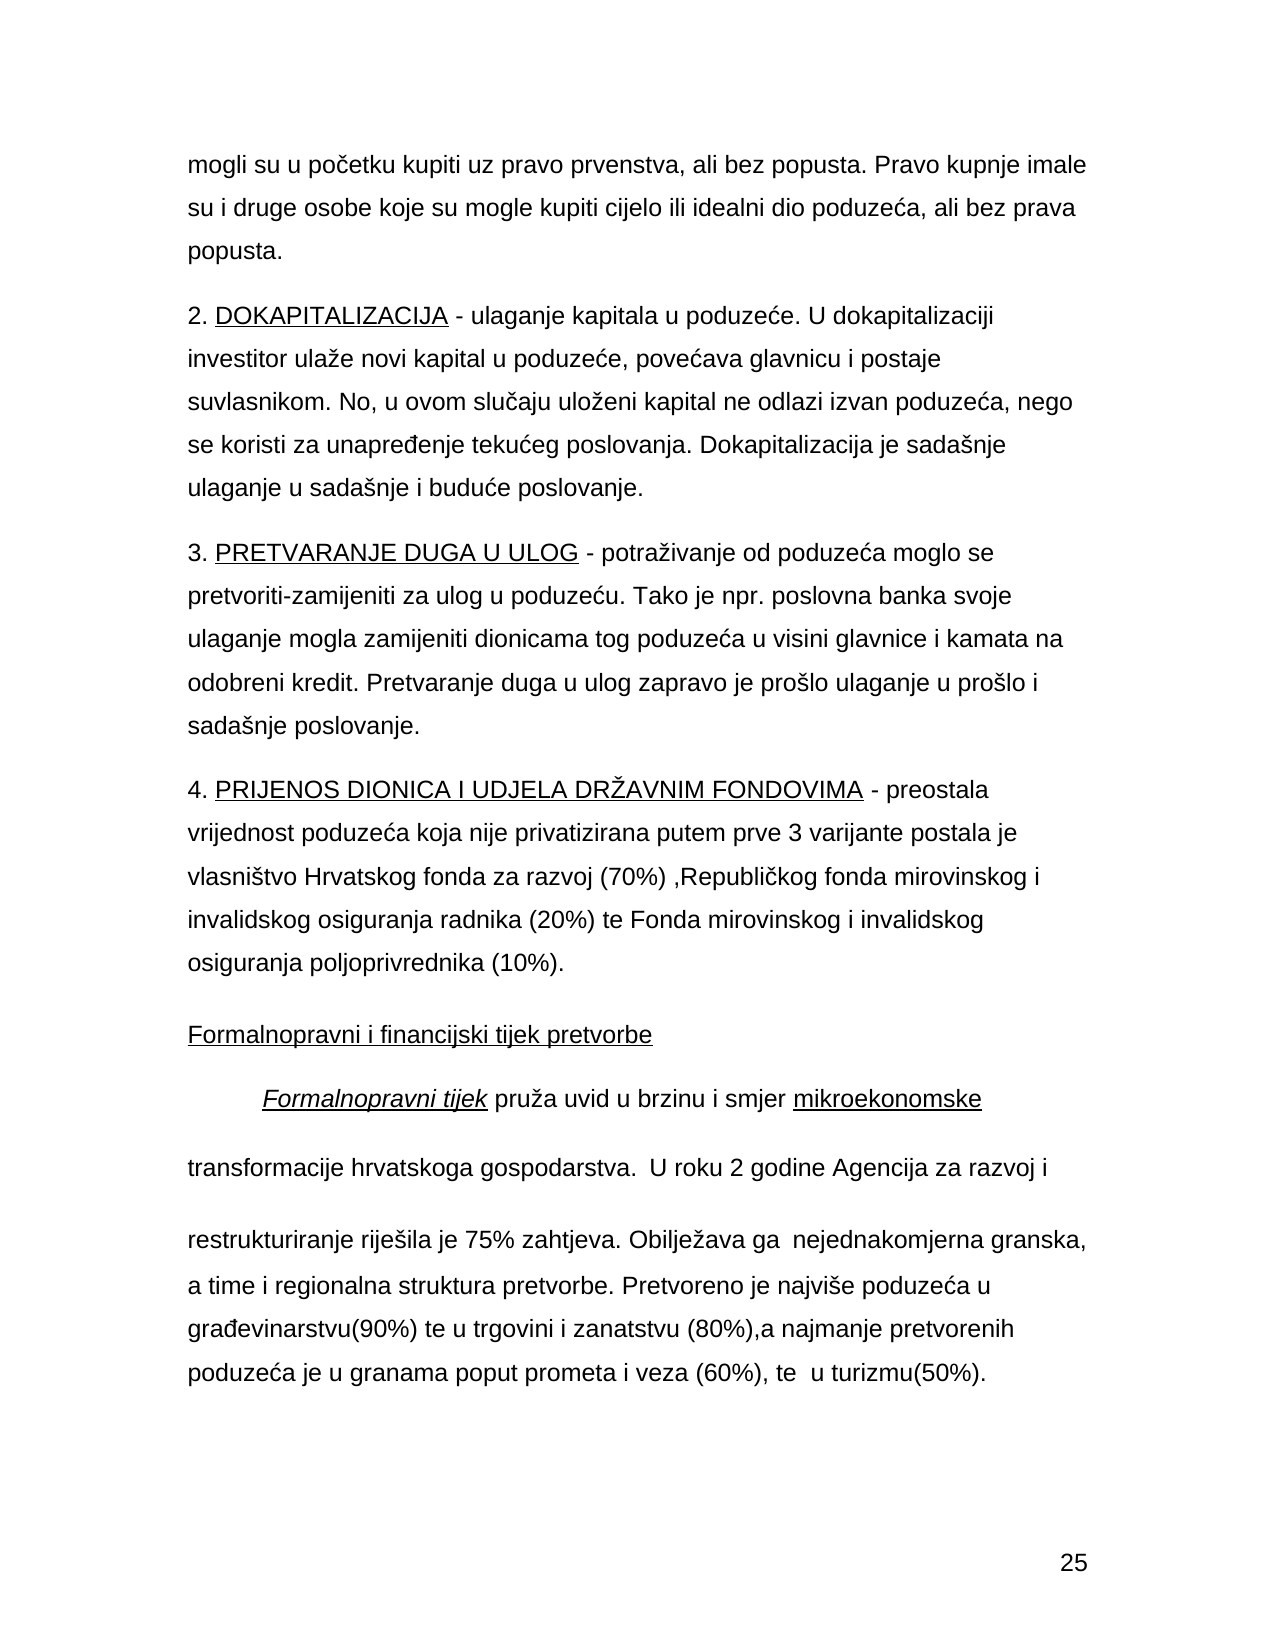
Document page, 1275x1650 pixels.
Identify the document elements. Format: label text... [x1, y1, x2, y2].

text Formalnopravni tijek pruža uvid u brzinu i smjer mikroekonomske transformacije hrvatskoga gospodarstva. U roku 2 godine Agencija za razvoj i restrukturiranje riješila je 75% zahtjeva. Obilježava ga nejednakomjerna granska, a time i regionalna struktura pretvorbe. Pretvoreno je najviše poduzeća u građevinarstvu(90%) te u trgovini i zanatstvu (80%),a najmanje pretvorenih poduzeća je u granama poput prometa i veza (60%), te u turizmu(50%). [187, 1084, 1088, 1386]
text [187, 150, 1088, 265]
text Formalnopravni i financijski tijek pretvorbe [187, 1020, 1088, 1048]
text 3. PRETVARANJE DUGA U ULOG - potraživanje od poduzeća moglo se pretvoriti-zamijeniti za ulog u poduzeću. Tako je npr. poslovna banka svoje ulaganje mogla zamijeniti dionicama tog poduzeća u visini glavnice i kamata na odobreni kredit. Pretvaranje duga u ulog zapravo je prošlo ulaganje u prošlo i sadašnje poslovanje. [187, 538, 1088, 739]
text 2. DOKAPITALIZACIJA - ulaganje kapitala u poduzeće. U dokapitalizaciji investitor ulaže novi kapital u poduzeće, povećava glavnicu i postaje suvlasnikom. No, u ovom slučaju uloženi kapital ne odlazi izvan poduzeća, nego se koristi za unapređenje tekućeg poslovanja. Dokapitalizacija je sadašnje ulaganje u sadašnje i buduće poslovanje. [187, 301, 1088, 502]
text 4. PRIJENOS DIONICA I UDJELA DRŽAVNIM FONDOVIMA - preostala vrijednost poduzeća koja nije privatizirana putem prve 3 varijante postala je vlasništvo Hrvatskog fonda za razvoj (70%) ,Republičkog fonda mirovinskog i invalidskog osiguranja radnika (20%) te Fonda mirovinskog i invalidskog osiguranja poljoprivrednika (10%). [187, 775, 1088, 977]
